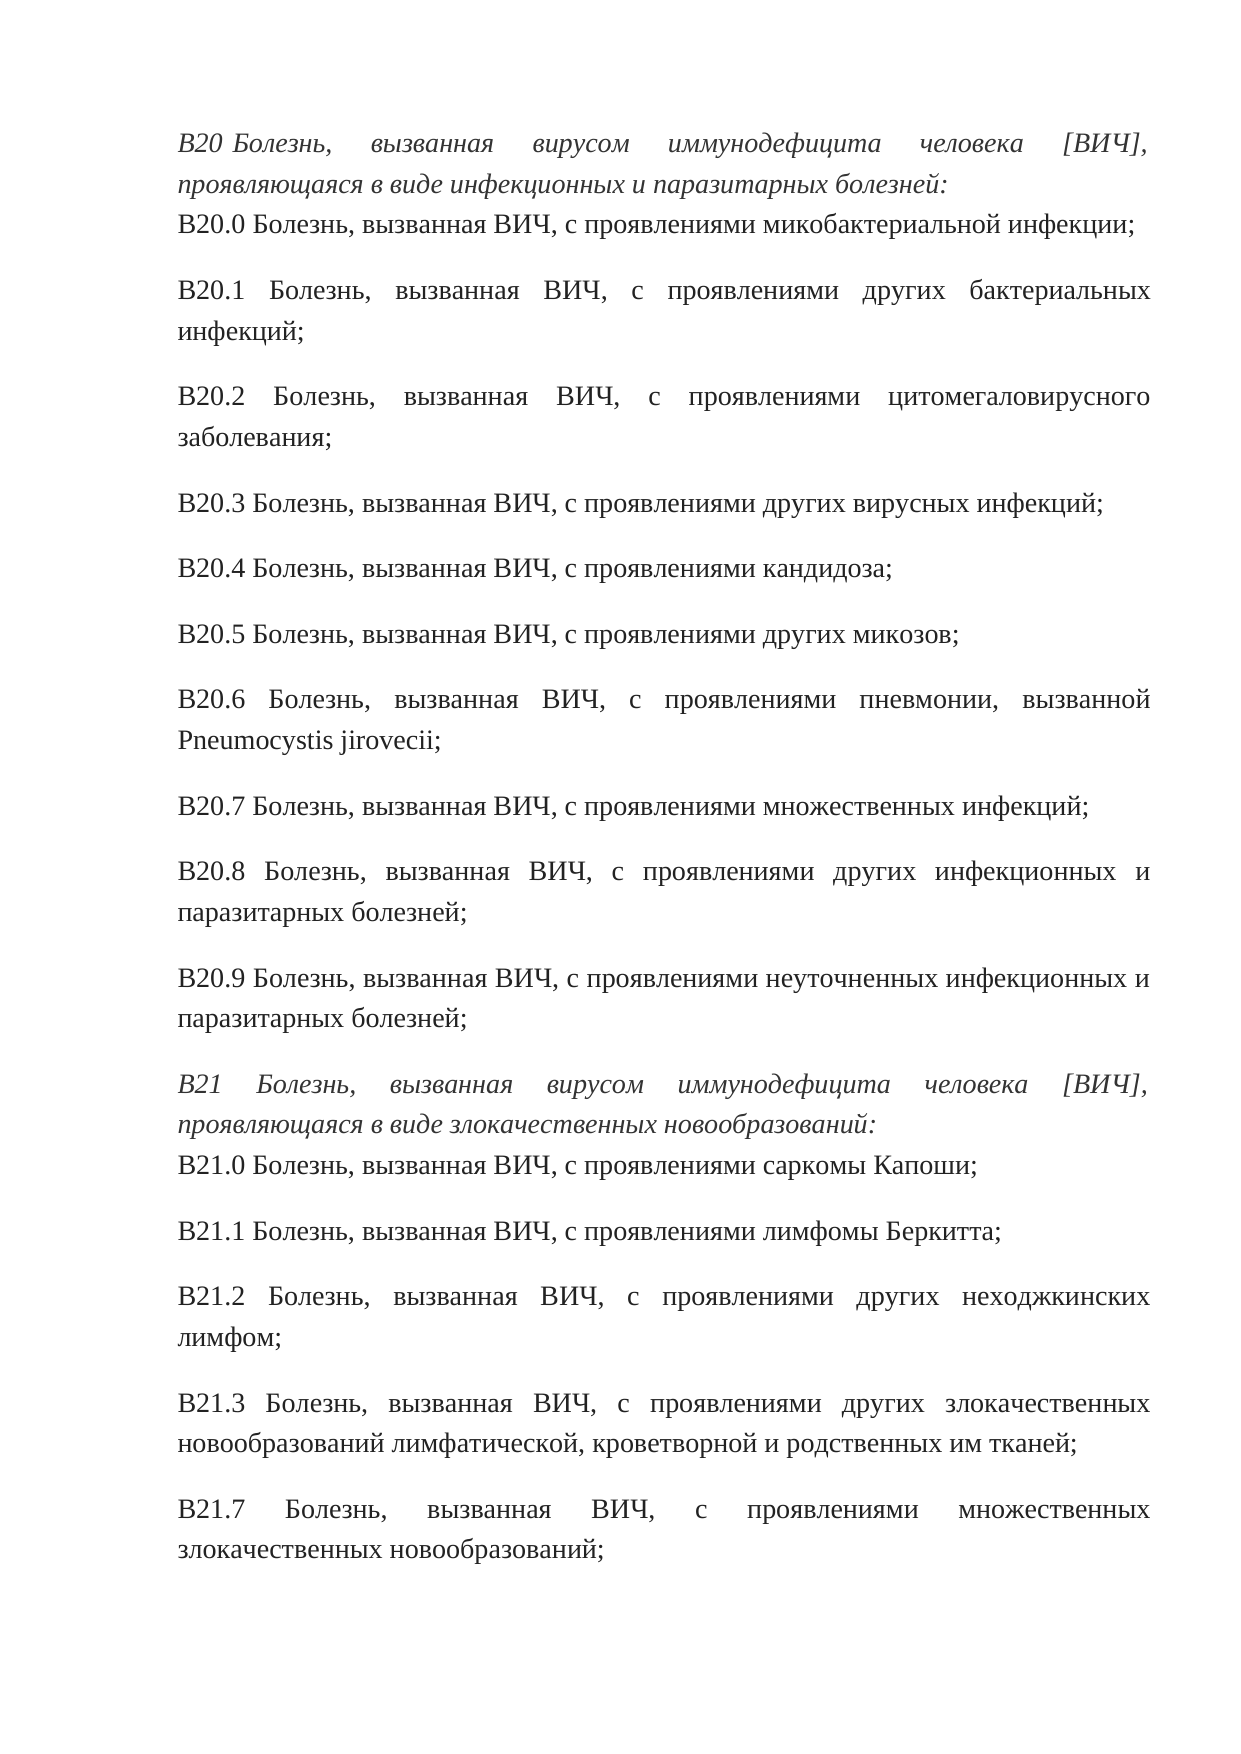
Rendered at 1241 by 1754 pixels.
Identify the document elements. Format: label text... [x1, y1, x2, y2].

text B21.1 Болезнь, вызванная ВИЧ, с проявлениями лимфомы Беркитта; [177, 1206, 1152, 1246]
text B21.7 Болезнь, вызванная ВИЧ, с проявлениями множественных злокачественных новообразований; [177, 1484, 1152, 1565]
text B20.1 Болезнь, вызванная ВИЧ, с проявлениями других бактериальных инфекций; [177, 265, 1152, 346]
text B21.0 Болезнь, вызванная ВИЧ, с проявлениями саркомы Капоши; [177, 1140, 1152, 1181]
text B20.6 Болезнь, вызванная ВИЧ, с проявлениями пневмонии, вызванной Pneumocystis jirovecii; [177, 674, 1152, 756]
text B21 Болезнь, вызванная вирусом иммунодефицита человека [ВИЧ], проявляющаяся в виде злокачественных новообразований: [177, 1059, 1152, 1140]
text B21.2 Болезнь, вызванная ВИЧ, с проявлениями других неходжкинских лимфом; [177, 1271, 1152, 1352]
text B21.3 Болезнь, вызванная ВИЧ, с проявлениями других злокачественных новообразований лимфатической, кроветворной и родственных им тканей; [177, 1377, 1152, 1459]
text B20.2 Болезнь, вызванная ВИЧ, с проявлениями цитомегаловирусного заболевания; [177, 371, 1152, 452]
text B20.0 Болезнь, вызванная ВИЧ, с проявлениями микобактериальной инфекции; [177, 199, 1152, 240]
text B20.9 Болезнь, вызванная ВИЧ, с проявлениями неуточненных инфекционных и паразитарных болезней; [177, 952, 1152, 1034]
text B20.4 Болезнь, вызванная ВИЧ, с проявлениями кандидоза; [177, 543, 1152, 584]
text B20.3 Болезнь, вызванная ВИЧ, с проявлениями других вирусных инфекций; [177, 477, 1152, 518]
text B20.5 Болезнь, вызванная ВИЧ, с проявлениями других микозов; [177, 609, 1152, 649]
text B20.7 Болезнь, вызванная ВИЧ, с проявлениями множественных инфекций; [177, 781, 1152, 821]
text B20.8 Болезнь, вызванная ВИЧ, с проявлениями других инфекционных и паразитарных болезней; [177, 846, 1152, 927]
text B20 Болезнь, вызванная вирусом иммунодефицита человека [ВИЧ], проявляющаяся в виде инфекционных и паразитарных болезней: [177, 118, 1152, 199]
